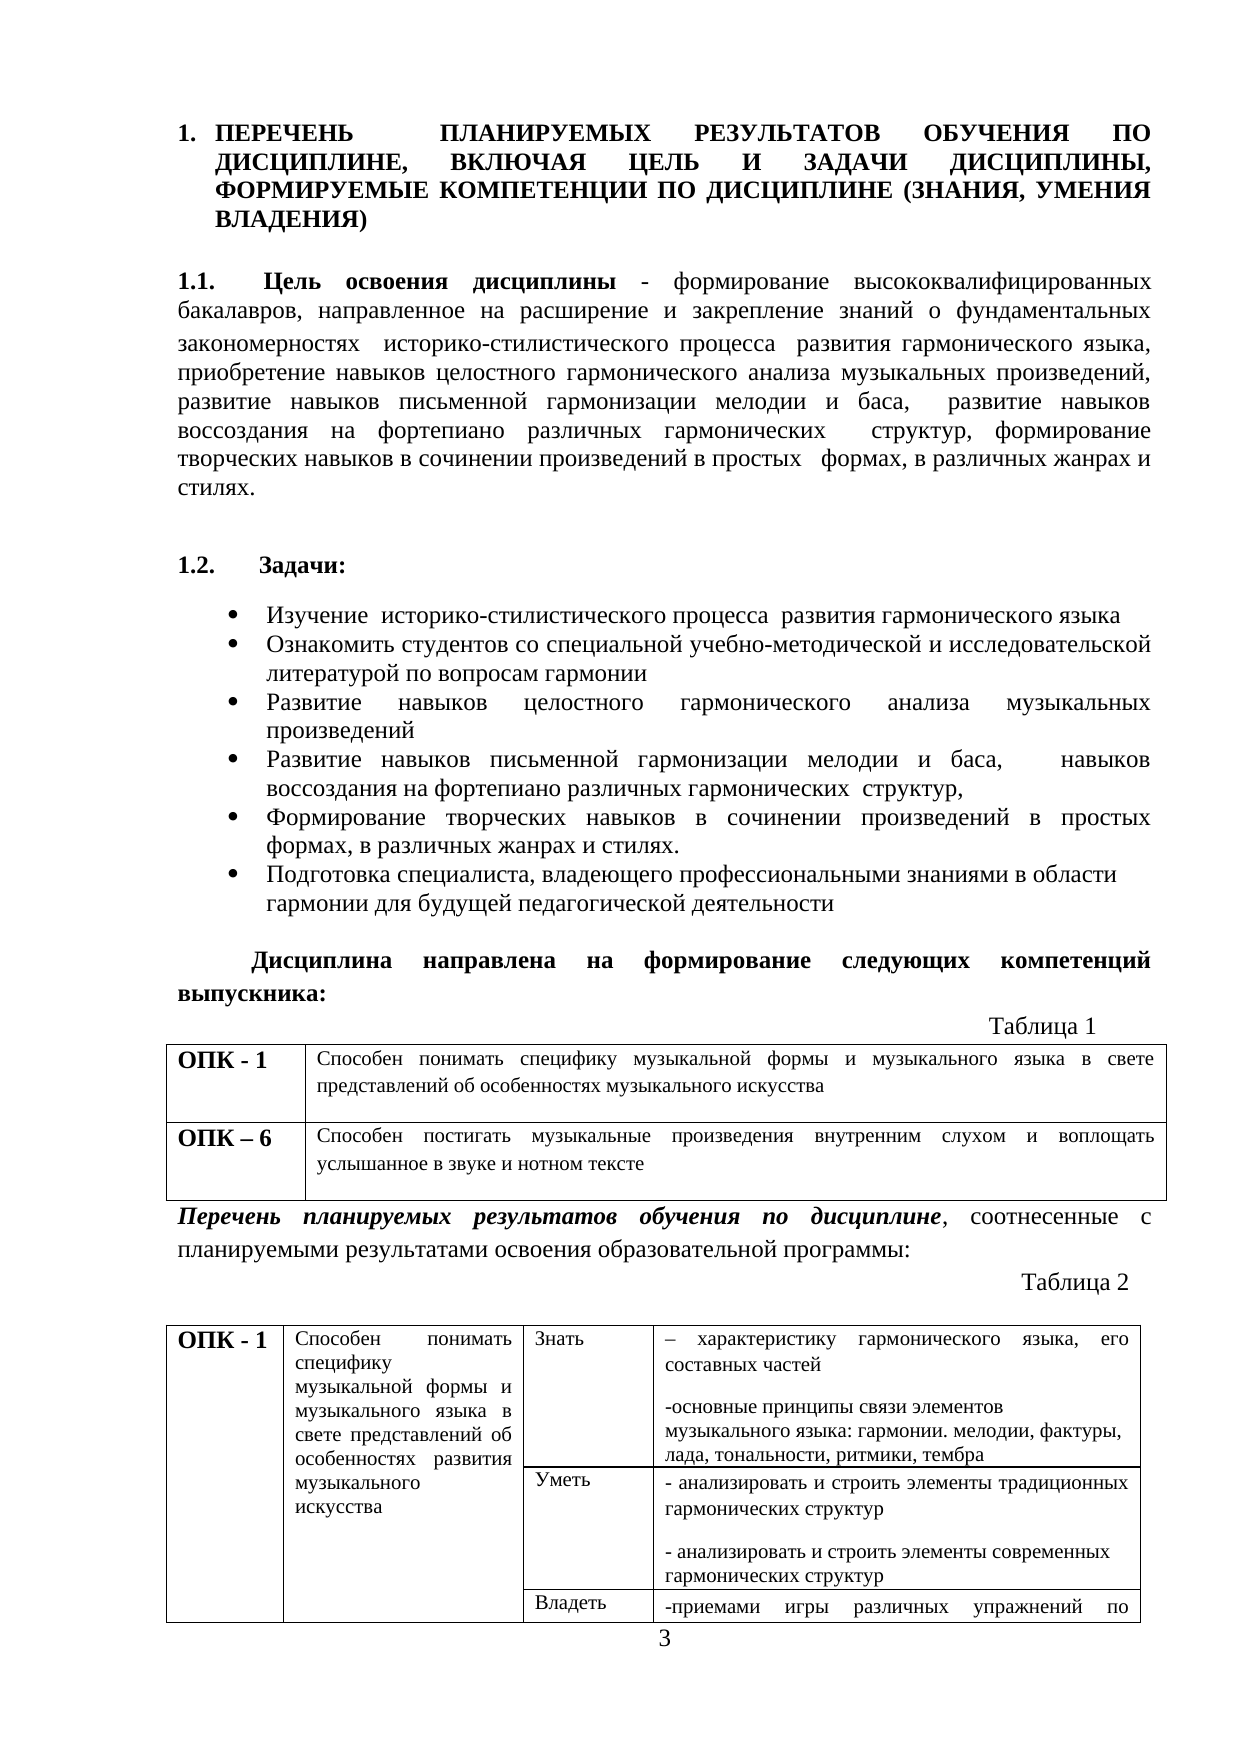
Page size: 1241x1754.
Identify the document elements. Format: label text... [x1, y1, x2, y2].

list Развитие навыков письменной гармонизации мелодии и баса, навыков воссоздания на фортепиано различных гармонических структур, [229, 744, 1152, 802]
table_cell Уметь [524, 1468, 653, 1589]
text Таблица 2 [177, 1267, 1152, 1296]
table_header Способен понимать специфику музыкальной формы и музыкального языка в свете представлений об особенностях развития музыкального искусства [284, 1326, 523, 1622]
table_cell Владеть [524, 1590, 653, 1622]
subtitle ПЕРЕЧЕНЬ ПЛАНИРУЕМЫХ РЕЗУЛЬТАТОВ ОБУЧЕНИЯ ПО ДИСЦИПЛИНЕ, ВКЛЮЧАЯ ЦЕЛЬ И ЗАДАЧИ ДИСЦИПЛИНЫ, ФОРМИРУЕМЫЕ КОМПЕТЕНЦИИ ПО ДИСЦИПЛИНЕ (ЗНАНИЯ, УМЕНИЯ ВЛАДЕНИЯ) [177, 118, 1152, 233]
list Подготовка специалиста, владеющего профессиональными знаниями в области гармонии для будущей педагогической деятельности [229, 859, 1152, 917]
text Перечень планируемых результатов обучения по дисциплине, соотнесенные с планируемыми результатами освоения образовательной программы: [177, 1201, 1152, 1263]
table_header – характеристику гармонического языка, его составных частей -основные принципы связи элементов музыкального языка: гармонии. мелодии, фактуры, лада, тональности, ритмики, тембра [654, 1326, 1140, 1466]
table_header ОПК - 1 [167, 1045, 305, 1122]
list Развитие навыков целостного гармонического анализа музыкальных произведений [229, 687, 1152, 744]
list Формирование творческих навыков в сочинении произведений в простых формах, в различных жанрах и стилях. [229, 802, 1152, 859]
text Таблица 1 [177, 1011, 1152, 1040]
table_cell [654, 1590, 1140, 1622]
list Изучение историко-стилистического процесса развития гармонического языка [229, 600, 1152, 629]
table_cell - анализировать и строить элементы традиционных гармонических структур - анализировать и строить элементы современных гармонических структур [654, 1468, 1140, 1589]
table_header ОПК - 1 [167, 1326, 283, 1622]
text Дисциплина направлена на формирование следующих компетенций выпускника: [177, 945, 1152, 1007]
table_header Знать [524, 1326, 653, 1466]
text 1.2. Задачи: [177, 551, 1152, 579]
text 1.1. Цель освоения дисциплины - формирование высококвалифицированных бакалавров, направленное на расширение и закрепление знаний о фундаментальных закономерностях историко-стилистического процесса развития гармонического языка, приобретение навыков целостного гармонического анализа музыкальных произведений, развитие навыков письменной гармонизации мелодии и баса, развитие навыков воссоздания на фортепиано различных гармонических структур, формирование творческих навыков в сочинении произведений в простых формах, в различных жанрах и стилях. [177, 266, 1152, 501]
table_header Способен понимать специфику музыкальной формы и музыкального языка в свете представлений об особенностях музыкального искусства [306, 1045, 1166, 1122]
table_cell Способен постигать музыкальные произведения внутренним слухом и воплощать услышанное в звуке и нотном тексте [306, 1123, 1166, 1200]
list Ознакомить студентов со специальной учебно-методической и исследовательской литературой по вопросам гармонии [229, 629, 1152, 687]
table_cell ОПК – 6 [167, 1123, 305, 1200]
